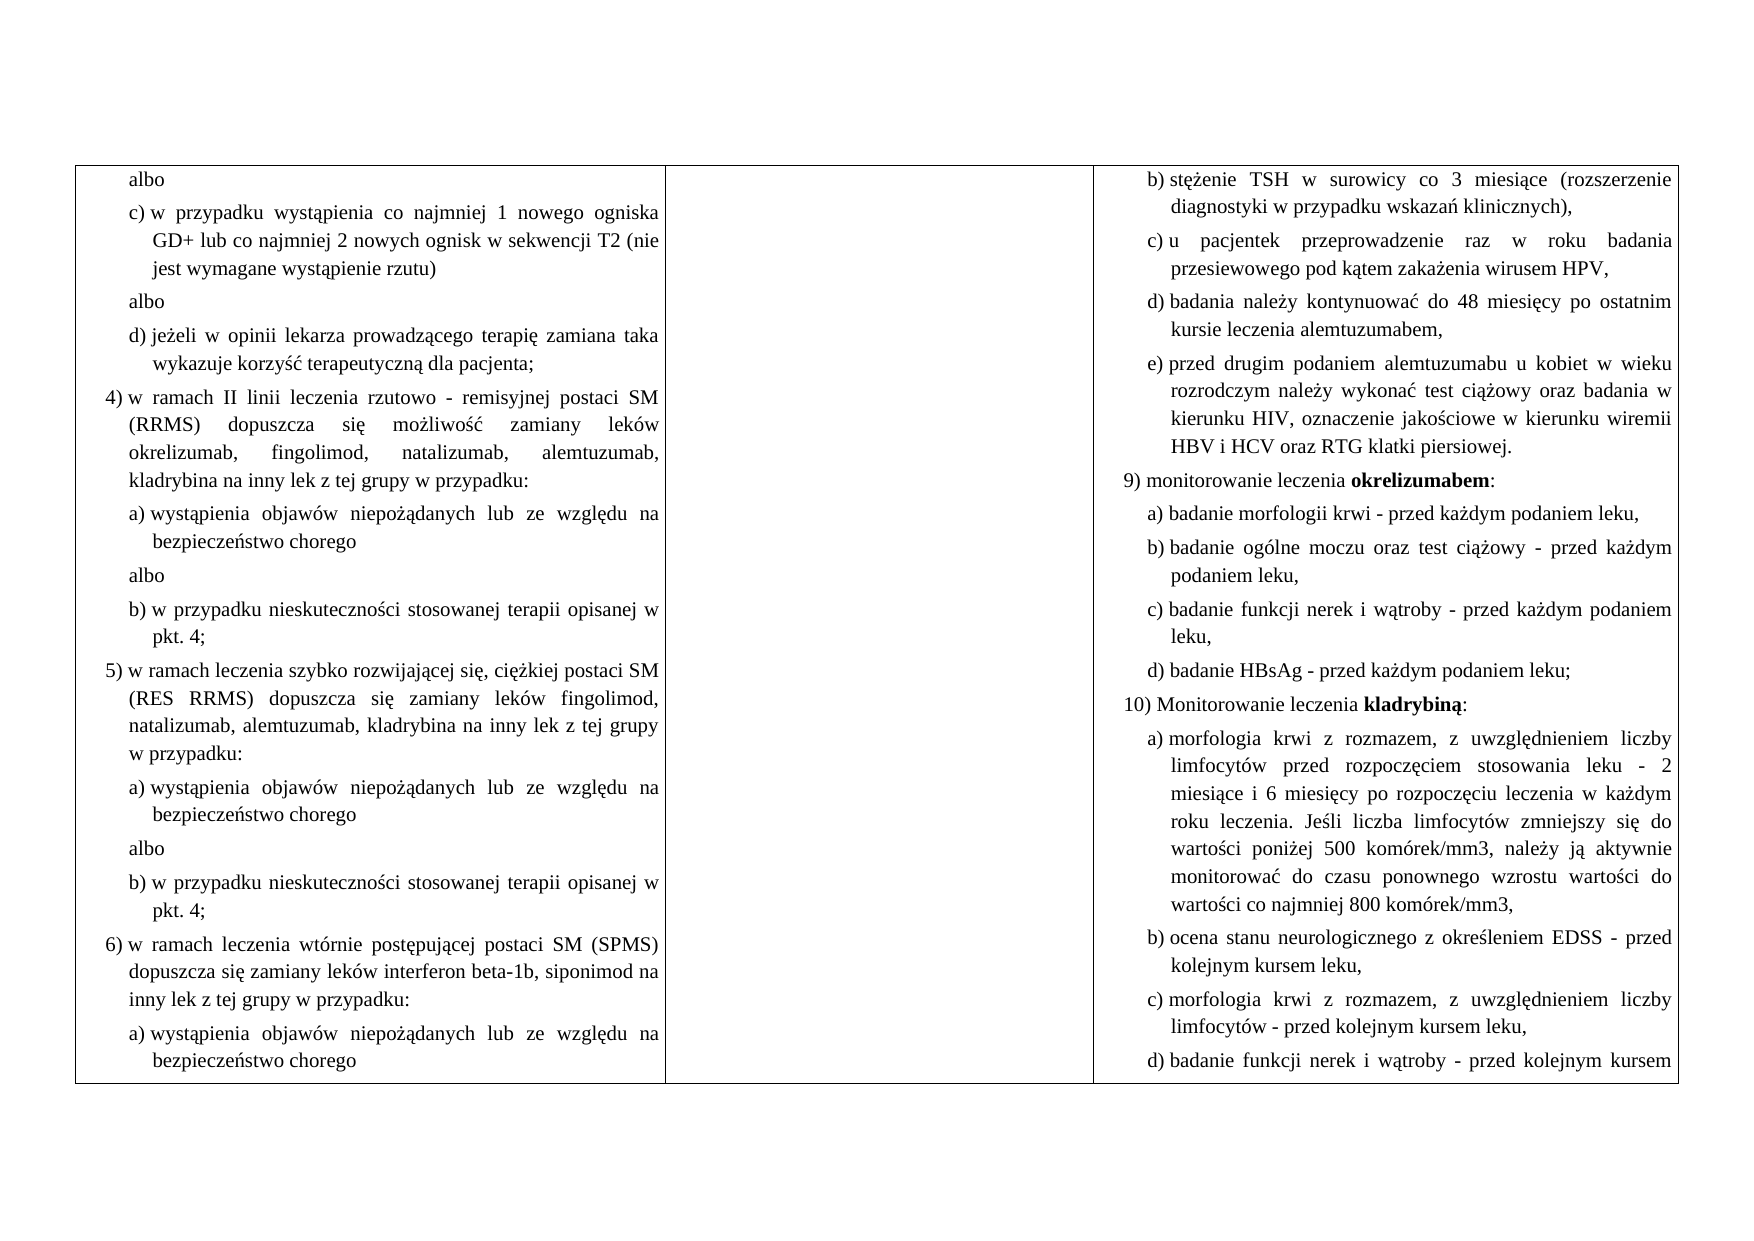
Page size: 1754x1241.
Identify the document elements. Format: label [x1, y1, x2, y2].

table_cell [1094, 166, 1678, 1083]
table_cell [666, 166, 1093, 1083]
table_cell [76, 166, 665, 1083]
